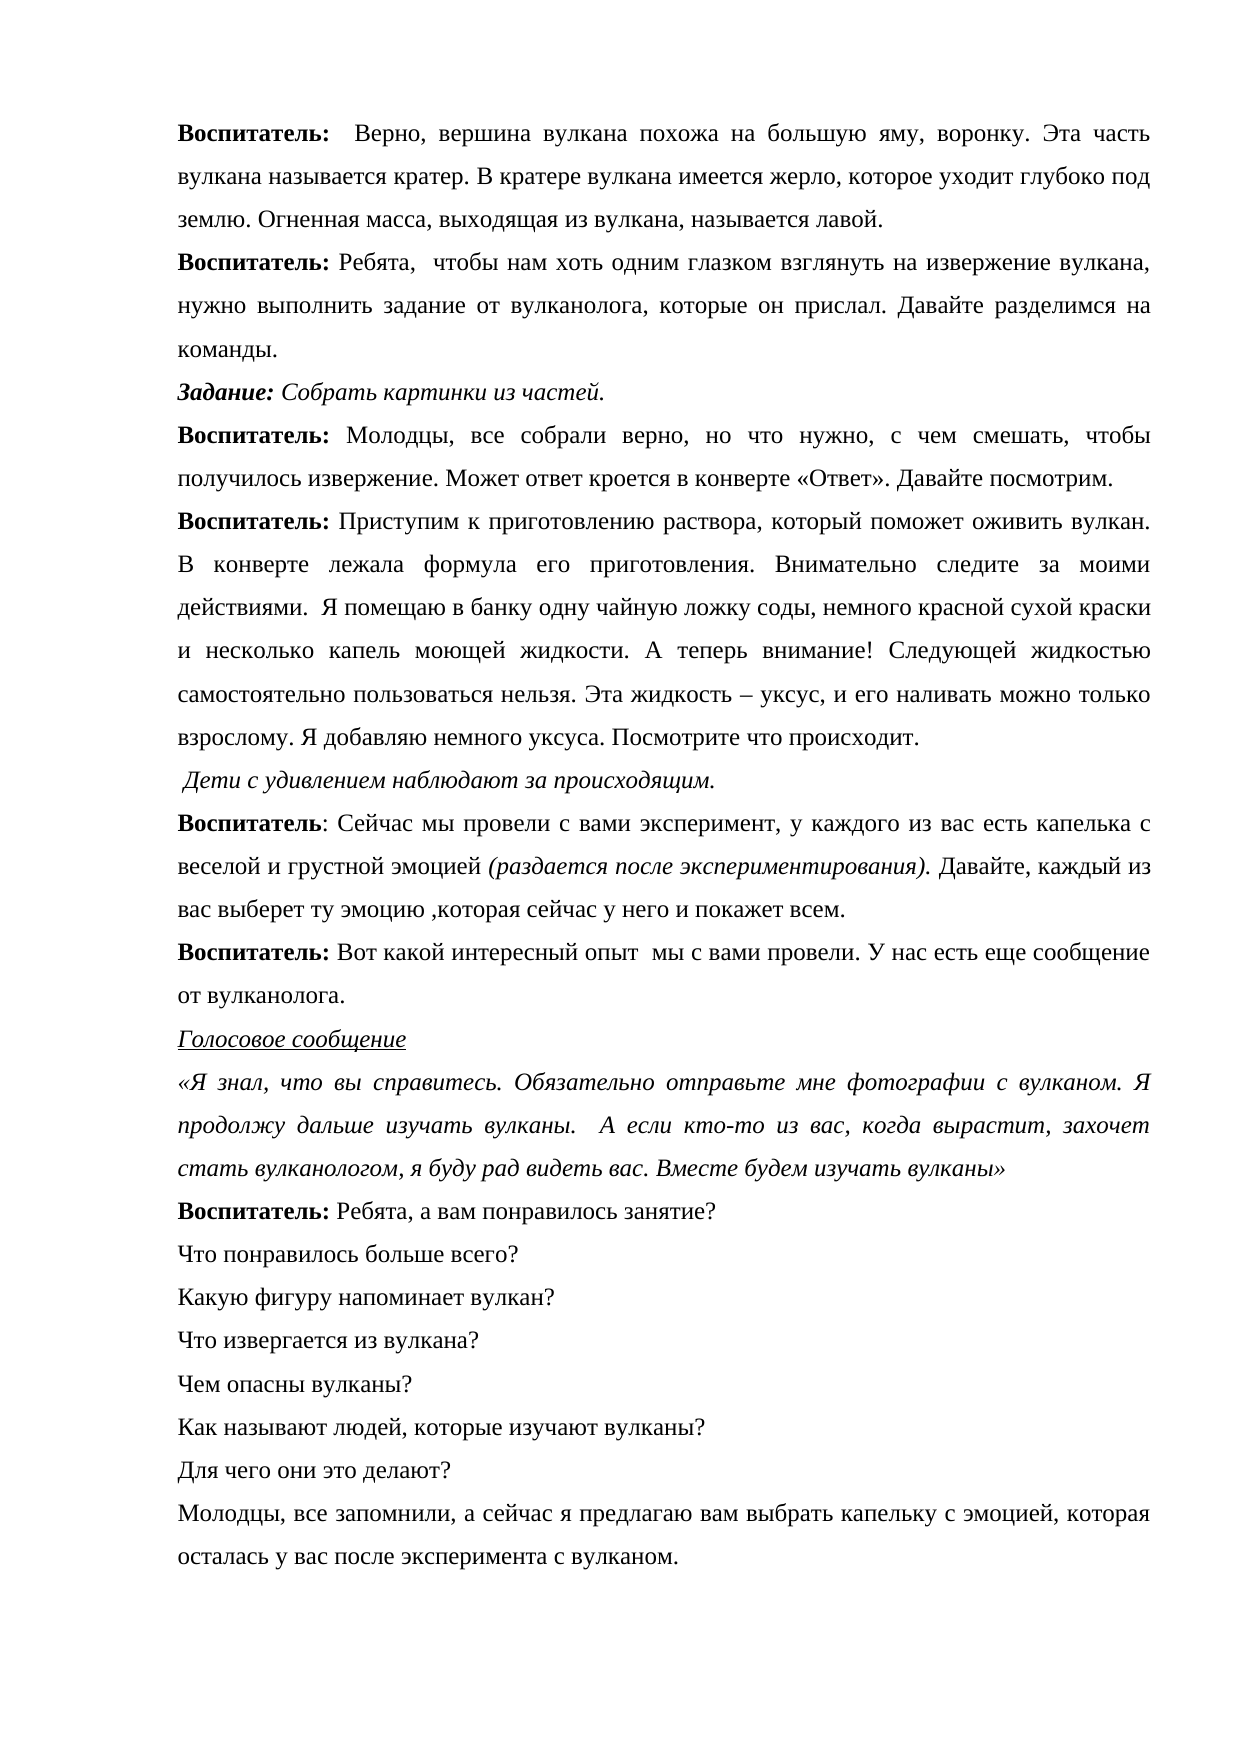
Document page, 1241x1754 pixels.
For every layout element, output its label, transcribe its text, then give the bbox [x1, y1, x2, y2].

text Голосовое сообщение [177, 1024, 1152, 1052]
text «Я знал, что вы справитесь. Обязательно отправьте мне фотографии с вулканом. Я продолжу дальше изучать вулканы. А если кто-то из вас, когда вырастит, захочет стать вулканологом, я буду рад видеть вас. Вместе будем изучать вулканы» [177, 1067, 1152, 1182]
text Воспитатель: Ребята, а вам понравилось занятие? [177, 1196, 1152, 1225]
text Что понравилось больше всего? [177, 1239, 1152, 1268]
text Какую фигуру напоминает вулкан? [177, 1282, 1152, 1311]
text Дети с удивлением наблюдают за происходящим. [177, 765, 1152, 794]
text Задание: Собрать картинки из частей. [177, 377, 1152, 406]
text Молодцы, все запомнили, а сейчас я предлагаю вам выбрать капельку с эмоцией, которая осталась у вас после эксперимента с вулканом. [177, 1498, 1152, 1570]
text Воспитатель: Приступим к приготовлению раствора, который поможет оживить вулкан. В конверте лежала формула его приготовления. Внимательно следите за моими действиями. Я помещаю в банку одну чайную ложку соды, немного красной сухой краски и несколько капель моющей жидкости. А теперь внимание! Следующей жидкостью самостоятельно пользоваться нельзя. Эта жидкость – уксус, и его наливать можно только взрослому. Я добавляю немного уксуса. Посмотрите что происходит. [177, 506, 1152, 751]
text Для чего они это делают? [177, 1455, 1152, 1484]
text Воспитатель: Ребята, чтобы нам хоть одним глазком взглянуть на извержение вулкана, нужно выполнить задание от вулканолога, которые он прислал. Давайте разделимся на команды. [177, 247, 1152, 362]
text Воспитатель: Молодцы, все собрали верно, но что нужно, с чем смешать, чтобы получилось извержение. Может ответ кроется в конверте «Ответ». Давайте посмотрим. [177, 420, 1152, 492]
text Как называют людей, которые изучают вулканы? [177, 1412, 1152, 1441]
text Чем опасны вулканы? [177, 1369, 1152, 1397]
text Воспитатель: Вот какой интересный опыт мы с вами провели. У нас есть еще сообщение от вулканолога. [177, 937, 1152, 1009]
text Воспитатель: Сейчас мы провели с вами эксперимент, у каждого из вас есть капелька с веселой и грустной эмоцией (раздается после экспериментирования). Давайте, каждый из вас выберет ту эмоцию ,которая сейчас у него и покажет всем. [177, 808, 1152, 923]
text Что извергается из вулкана? [177, 1326, 1152, 1354]
text Воспитатель: Верно, вершина вулкана похожа на большую яму, воронку. Эта часть вулкана называется кратер. В кратере вулкана имеется жерло, которое уходит глубоко под землю. Огненная масса, выходящая из вулкана, называется лавой. [177, 118, 1152, 233]
